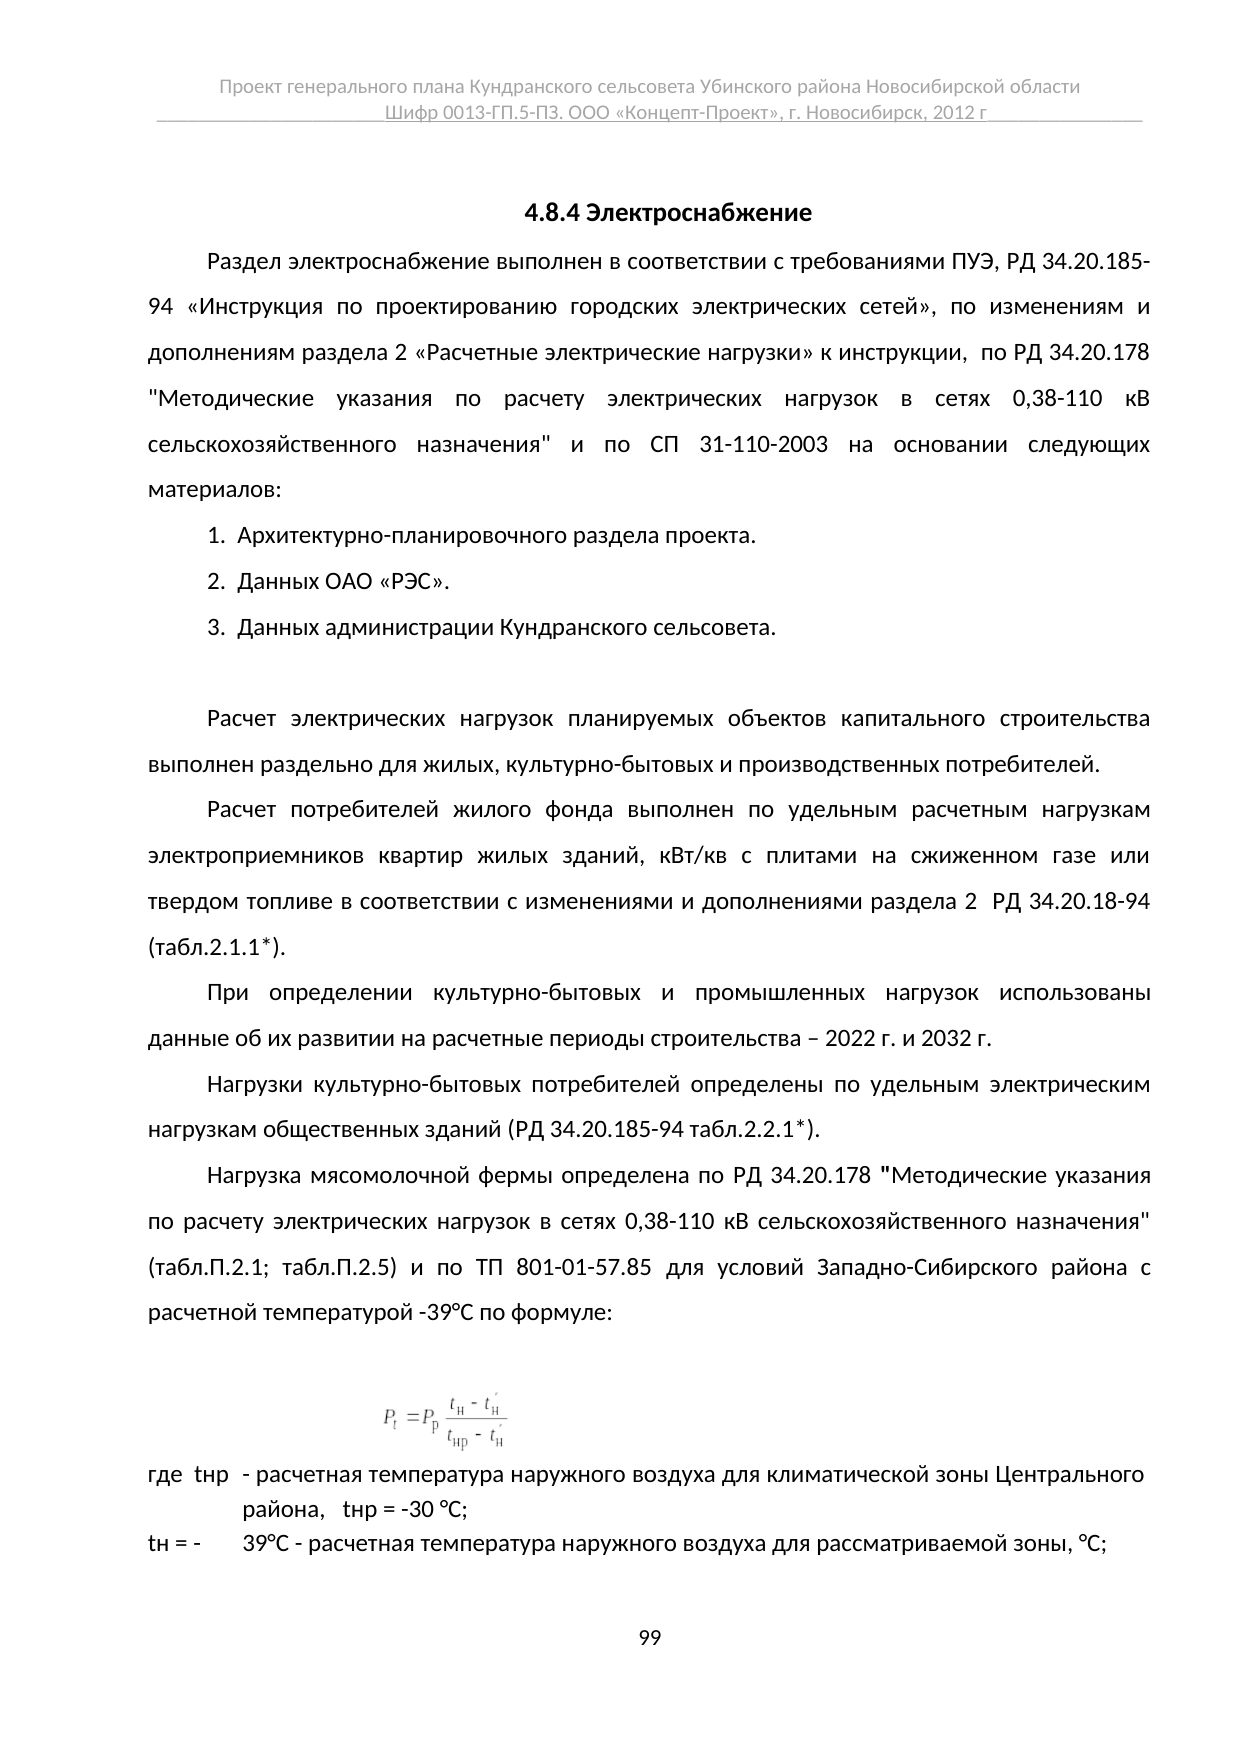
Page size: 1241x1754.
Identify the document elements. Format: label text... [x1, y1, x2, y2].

text 4.8.4 Электроснабжение [166, 195, 1152, 228]
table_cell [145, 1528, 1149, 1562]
text Расчет потребителей жилого фонда выполнен по удельным расчетным нагрузкам электроприемников квартир жилых зданий, кВт/кв с плитами на сжиженном газе или твердом топливе в соответствии с изменениями и дополнениями раздела 2 РД 34.20.18-94 (табл.2.1.1*). [148, 793, 1152, 961]
text Расчет электрических нагрузок планируемых объектов капитального строительства выполнен раздельно для жилых, культурно-бытовых и производственных потребителей. [148, 702, 1152, 778]
text При определении культурно-бытовых и промышленных нагрузок использованы данные об их развитии на расчетные периоды строительства – 2022 г. и 2032 г. [148, 976, 1152, 1053]
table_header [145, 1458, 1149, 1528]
text Нагрузки культурно-бытовых потребителей определены по удельным электрическим нагрузкам общественных зданий (РД 34.20.185-94 табл.2.2.1*). [148, 1068, 1152, 1144]
title Раздел электроснабжение выполнен в соответствии с требованиями ПУЭ, РД 34.20.185-94 «Инструкция по проектированию городских электрических сетей», по изменениям и дополнениям раздела 2 «Расчетные электрические нагрузки» к инструкции, по РД 34.20.178 "Методические указания по расчету электрических нагрузок в сетях 0,38-110 кВ сельскохозяйственного назначения" и по СП 31-110-2003 на основании следующих материалов: [148, 245, 1152, 504]
text Нагрузка мясомолочной фермы определена по РД 34.20.178 "Методические указания по расчету электрических нагрузок в сетях 0,38-110 кВ сельскохозяйственного назначения" (табл.П.2.1; табл.П.2.5) и по ТП 801-01-57.85 для условий Западно-Сибирского района с расчетной температурой -39°С по формуле: [148, 1159, 1152, 1327]
title 2. Данных ОАО «РЭС». [148, 565, 1152, 595]
title 1. Архитектурно-планировочного раздела проекта. [148, 519, 1152, 550]
title 3. Данных администрации Кундранского сельсовета. [148, 611, 1152, 641]
